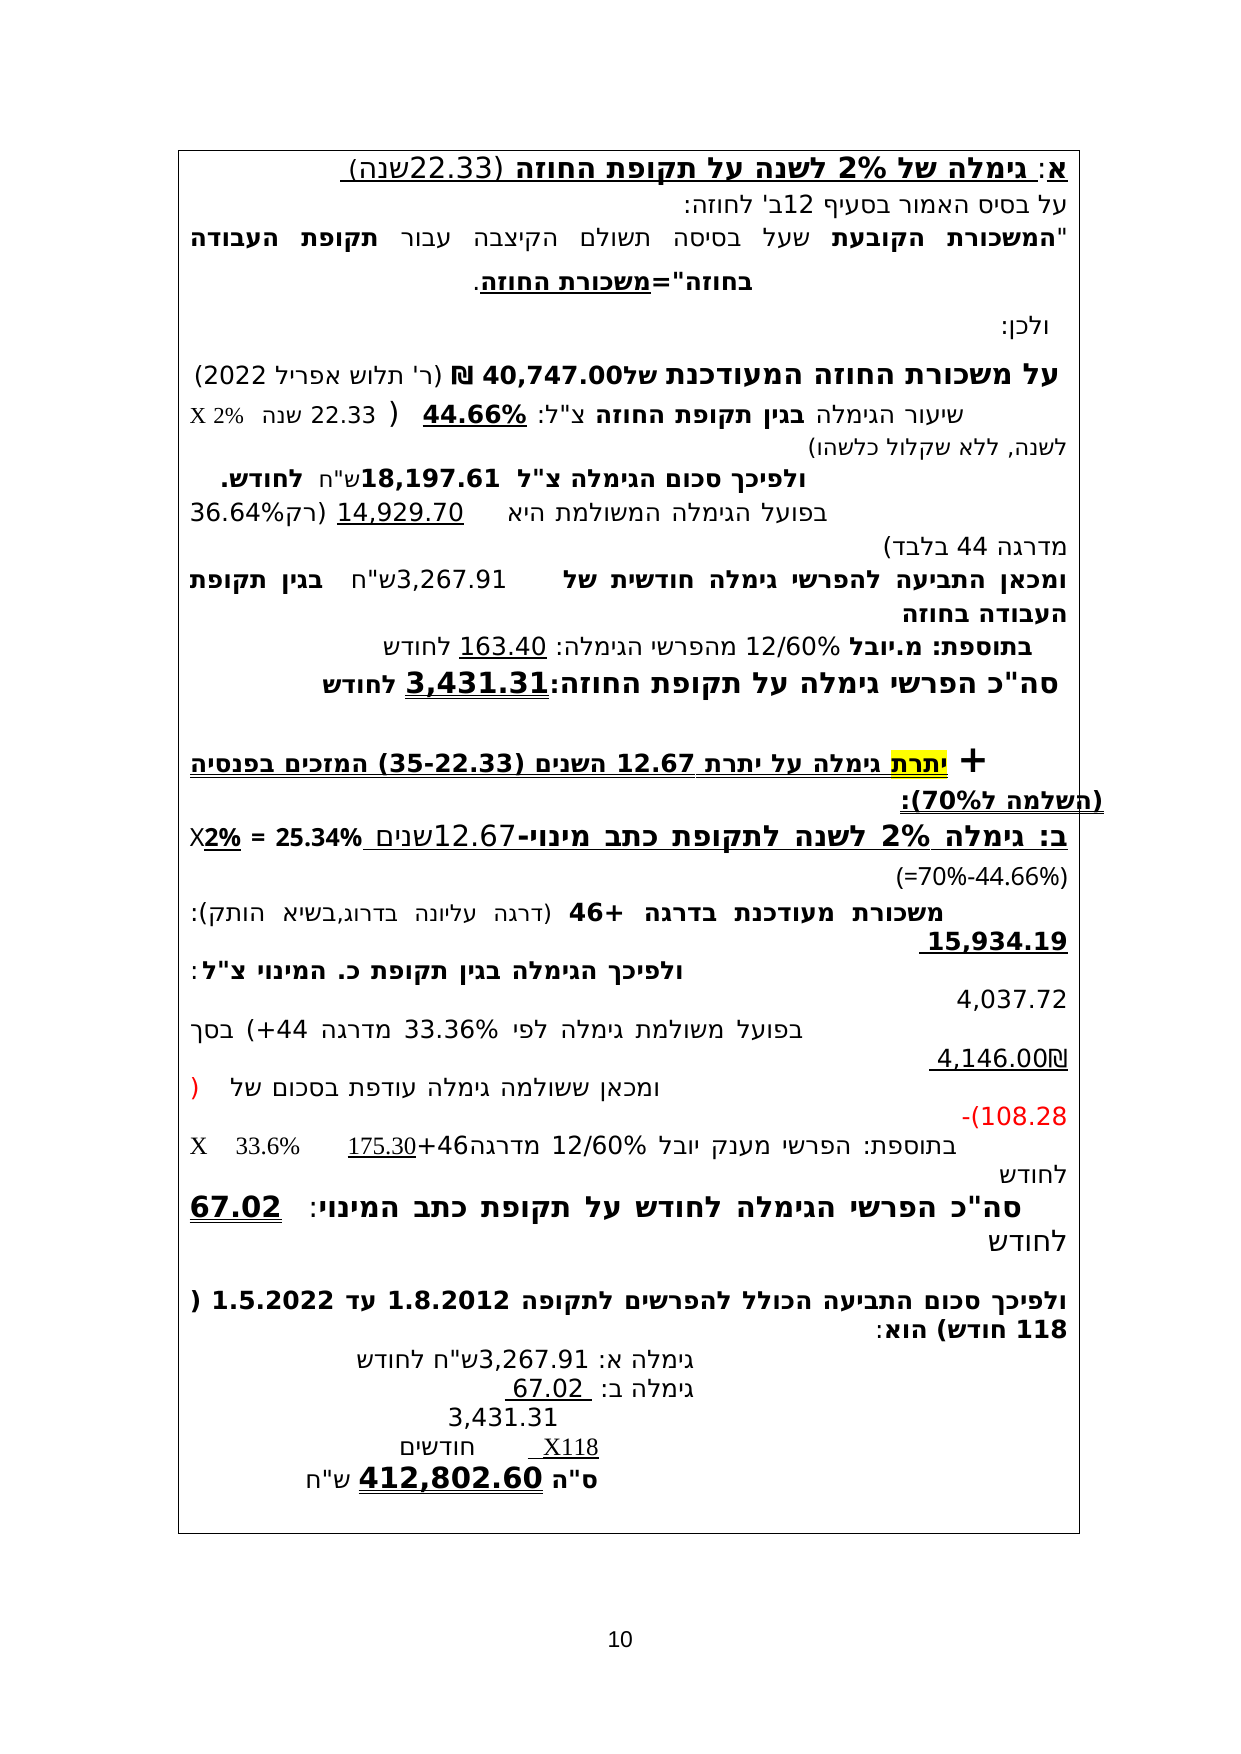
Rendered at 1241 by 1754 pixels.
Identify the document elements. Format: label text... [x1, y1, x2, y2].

table_header א: גימלה של 2% לשנה על תקופת החוזה (22.33שנה) על בסיס האמור בסעיף 12ב' לחוזה: "המשכורת הקובעת שעל בסיסה תשולם הקיצבה עבור תקופת העבודה בחוזה"=משכורת החוזה. ולכן: על משכורת החוזה המעודכנת של40,747.00 ₪ (ר' תלוש אפריל 2022) שיעור הגימלה בגין תקופת החוזה צ"ל: 44.66% ( 22.33 שנה X 2% לשנה, ללא שקלול כלשהו) ולפיכך סכום הגימלה צ"ל 18,197.61ש"ח לחודש. בפועל הגימלה המשולמת היא 14,929.70 (רק36.64% מדרגה 44 בלבד) ומכאן התביעה להפרשי גימלה חודשית של 3,267.91ש"ח בגין תקופת העבודה בחוזה בתוספת: מ.יובל 60%/12 מהפרשי הגימלה: 163.40 לחודש סה"כ הפרשי גימלה על תקופת החוזה:3,431.31 לחודש + יתרת גימלה על יתרת 12.67 השנים (35-22.33) המזכים בפנסיה (השלמה ל70%): ב: גימלה 2% לשנה לתקופת כתב מינוי-12.67שנים X2% = 25.34% (=70%-44.66%) משכורת מעודכנת בדרגה +46 (דרגה עליונה בדרוג,בשיא הותק): 15,934.19 ולפיכך הגימלה בגין תקופת כ. המינוי צ"ל: 4,037.72 בפועל משולמת גימלה לפי 33.36% מדרגה 44+) בסך 4,146.00₪ ומכאן ששולמה גימלה עודפת בסכום של (108.28)- בתוספת: הפרשי מענק יובל 60%/12 מדרגה46+X 33.6% 175.30 לחודש סה"כ הפרשי הגימלה לחודש על תקופת כתב המינוי: 67.02 לחודש ולפיכך סכום התביעה הכולל להפרשים לתקופה 1.8.2012 עד 1.5.2022 (118 חודש) הוא: גימלה א: 3,267.91ש"ח לחודש גימלה ב: 67.02 3,431.31 X118 חודשים ס"ה 412,802.60 ש"ח [179, 151, 1079, 1532]
